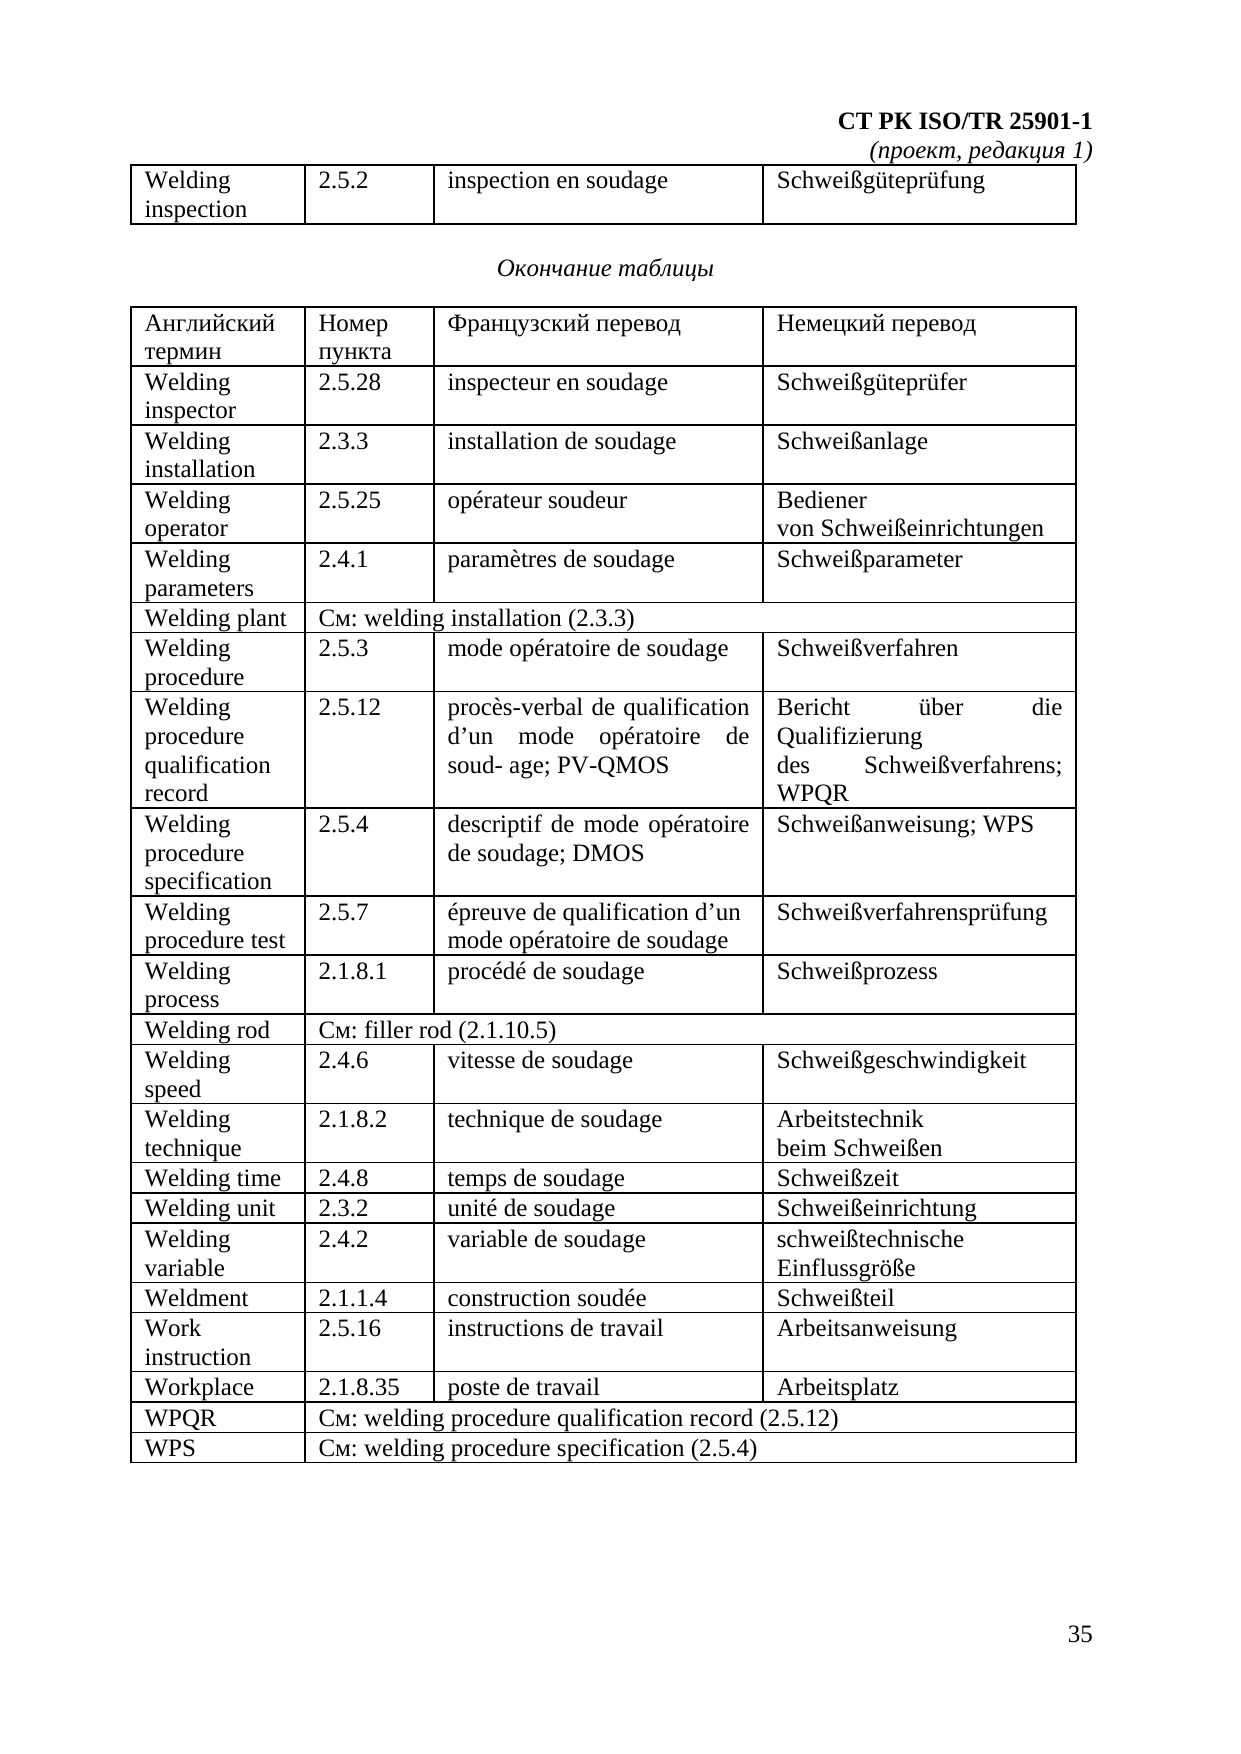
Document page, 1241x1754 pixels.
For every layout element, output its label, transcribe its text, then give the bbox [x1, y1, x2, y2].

table_cell Schweißteil [764, 1283, 1075, 1312]
table_cell descriptif de mode opératoire de soudage; DMOS [435, 809, 762, 895]
table_cell Welding installation [132, 426, 304, 483]
table_cell Work instruction [132, 1313, 304, 1371]
table_cell 2.5.12 [306, 692, 433, 807]
table_cell inspection en soudage [435, 166, 762, 223]
table_cell 2.4.1 [306, 544, 433, 601]
table_cell 2.1.8.2 [306, 1104, 433, 1162]
table_cell Weldment [132, 1283, 304, 1312]
table_cell Welding inspection [132, 166, 304, 223]
table_cell 2.5.16 [306, 1313, 433, 1371]
table_header Французский перевод [435, 308, 762, 365]
table_cell Welding speed [132, 1045, 304, 1103]
table_cell 2.1.8.35 [306, 1372, 433, 1401]
table_cell Welding operator [132, 485, 304, 542]
table_cell Welding procedure specification [132, 809, 304, 895]
table_cell Welding procedure [132, 633, 304, 691]
table_cell 2.1.8.1 [306, 956, 433, 1013]
table_cell variable de soudage [435, 1224, 762, 1281]
table_cell Welding procedure qualification record [132, 692, 304, 807]
table_cell 2.5.3 [306, 633, 433, 691]
table_cell mode opératoire de soudage [435, 633, 762, 691]
table_cell technique de soudage [435, 1104, 762, 1162]
table_cell installation de soudage [435, 426, 762, 483]
table_cell 2.5.28 [306, 367, 433, 424]
table_cell См: filler rod (2.1.10.5) [306, 1015, 1075, 1043]
table_cell paramètres de soudage [435, 544, 762, 601]
table_cell Bediener von Schweißeinrichtungen [764, 485, 1075, 542]
table_cell temps de soudage [435, 1163, 762, 1192]
table_cell Welding process [132, 956, 304, 1013]
table_cell construction soudée [435, 1283, 762, 1312]
table_cell Arbeitsanweisung [764, 1313, 1075, 1371]
table_cell instructions de travail [435, 1313, 762, 1371]
table_cell Welding time [132, 1163, 304, 1192]
table_cell Welding plant [132, 603, 304, 632]
table_cell См: welding procedure qualification record (2.5.12) [306, 1403, 1075, 1431]
table_cell 2.3.2 [306, 1194, 433, 1222]
table_cell 2.5.2 [306, 166, 433, 223]
table_cell 2.5.4 [306, 809, 433, 895]
table_header Английский термин [132, 308, 304, 365]
table_cell vitesse de soudage [435, 1045, 762, 1103]
table_cell 2.1.1.4 [306, 1283, 433, 1312]
table_cell inspecteur en soudage [435, 367, 762, 424]
table_cell WPQR [132, 1403, 304, 1431]
text Окончание таблицы [118, 253, 1092, 282]
table_cell poste de travail [435, 1372, 762, 1401]
table_cell procédé de soudage [435, 956, 762, 1013]
table_cell Arbeitstechnik beim Schweißen [764, 1104, 1075, 1162]
table_cell Schweißanlage [764, 426, 1075, 483]
table_cell WPS [132, 1433, 304, 1462]
table_cell 2.4.2 [306, 1224, 433, 1281]
table_cell См: welding procedure specification (2.5.4) [306, 1433, 1075, 1462]
table_cell Welding technique [132, 1104, 304, 1162]
table_cell Schweißzeit [764, 1163, 1075, 1192]
table_cell Schweißgüteprüfung [764, 166, 1075, 223]
table_cell Workplace [132, 1372, 304, 1401]
table_cell Welding unit [132, 1194, 304, 1222]
table_header Немецкий перевод [764, 308, 1075, 365]
table_cell 2.4.8 [306, 1163, 433, 1192]
table_cell 2.4.6 [306, 1045, 433, 1103]
table_cell procès-verbal de qualification d’un mode opératoire de soud- age; PV-QMOS [435, 692, 762, 807]
table_cell Welding inspector [132, 367, 304, 424]
table_cell См: welding installation (2.3.3) [306, 603, 1075, 632]
table_header Номер пункта [306, 308, 433, 365]
table_cell opérateur soudeur [435, 485, 762, 542]
table_cell 2.3.3 [306, 426, 433, 483]
table_cell unité de soudage [435, 1194, 762, 1222]
table_cell Schweißgeschwindigkeit [764, 1045, 1075, 1103]
table_cell Schweißparameter [764, 544, 1075, 601]
table_cell Welding parameters [132, 544, 304, 601]
table_cell Schweißprozess [764, 956, 1075, 1013]
table_cell épreuve de qualification d’un mode opératoire de soudage [435, 897, 762, 954]
table_cell Schweißgüteprüfer [764, 367, 1075, 424]
table_cell Welding variable [132, 1224, 304, 1281]
table_cell Arbeitsplatz [764, 1372, 1075, 1401]
table_cell Bericht über die Qualifizierung des Schweißverfahrens; WPQR [764, 692, 1075, 807]
table_cell Schweißeinrichtung [764, 1194, 1075, 1222]
table_cell Schweißverfahrensprüfung [764, 897, 1075, 954]
table_cell Welding rod [132, 1015, 304, 1043]
table_cell Schweißanweisung; WPS [764, 809, 1075, 895]
table_cell Schweißverfahren [764, 633, 1075, 691]
table_cell schweißtechnische Einflussgröße [764, 1224, 1075, 1281]
table_cell 2.5.7 [306, 897, 433, 954]
table_cell Welding procedure test [132, 897, 304, 954]
table_cell 2.5.25 [306, 485, 433, 542]
